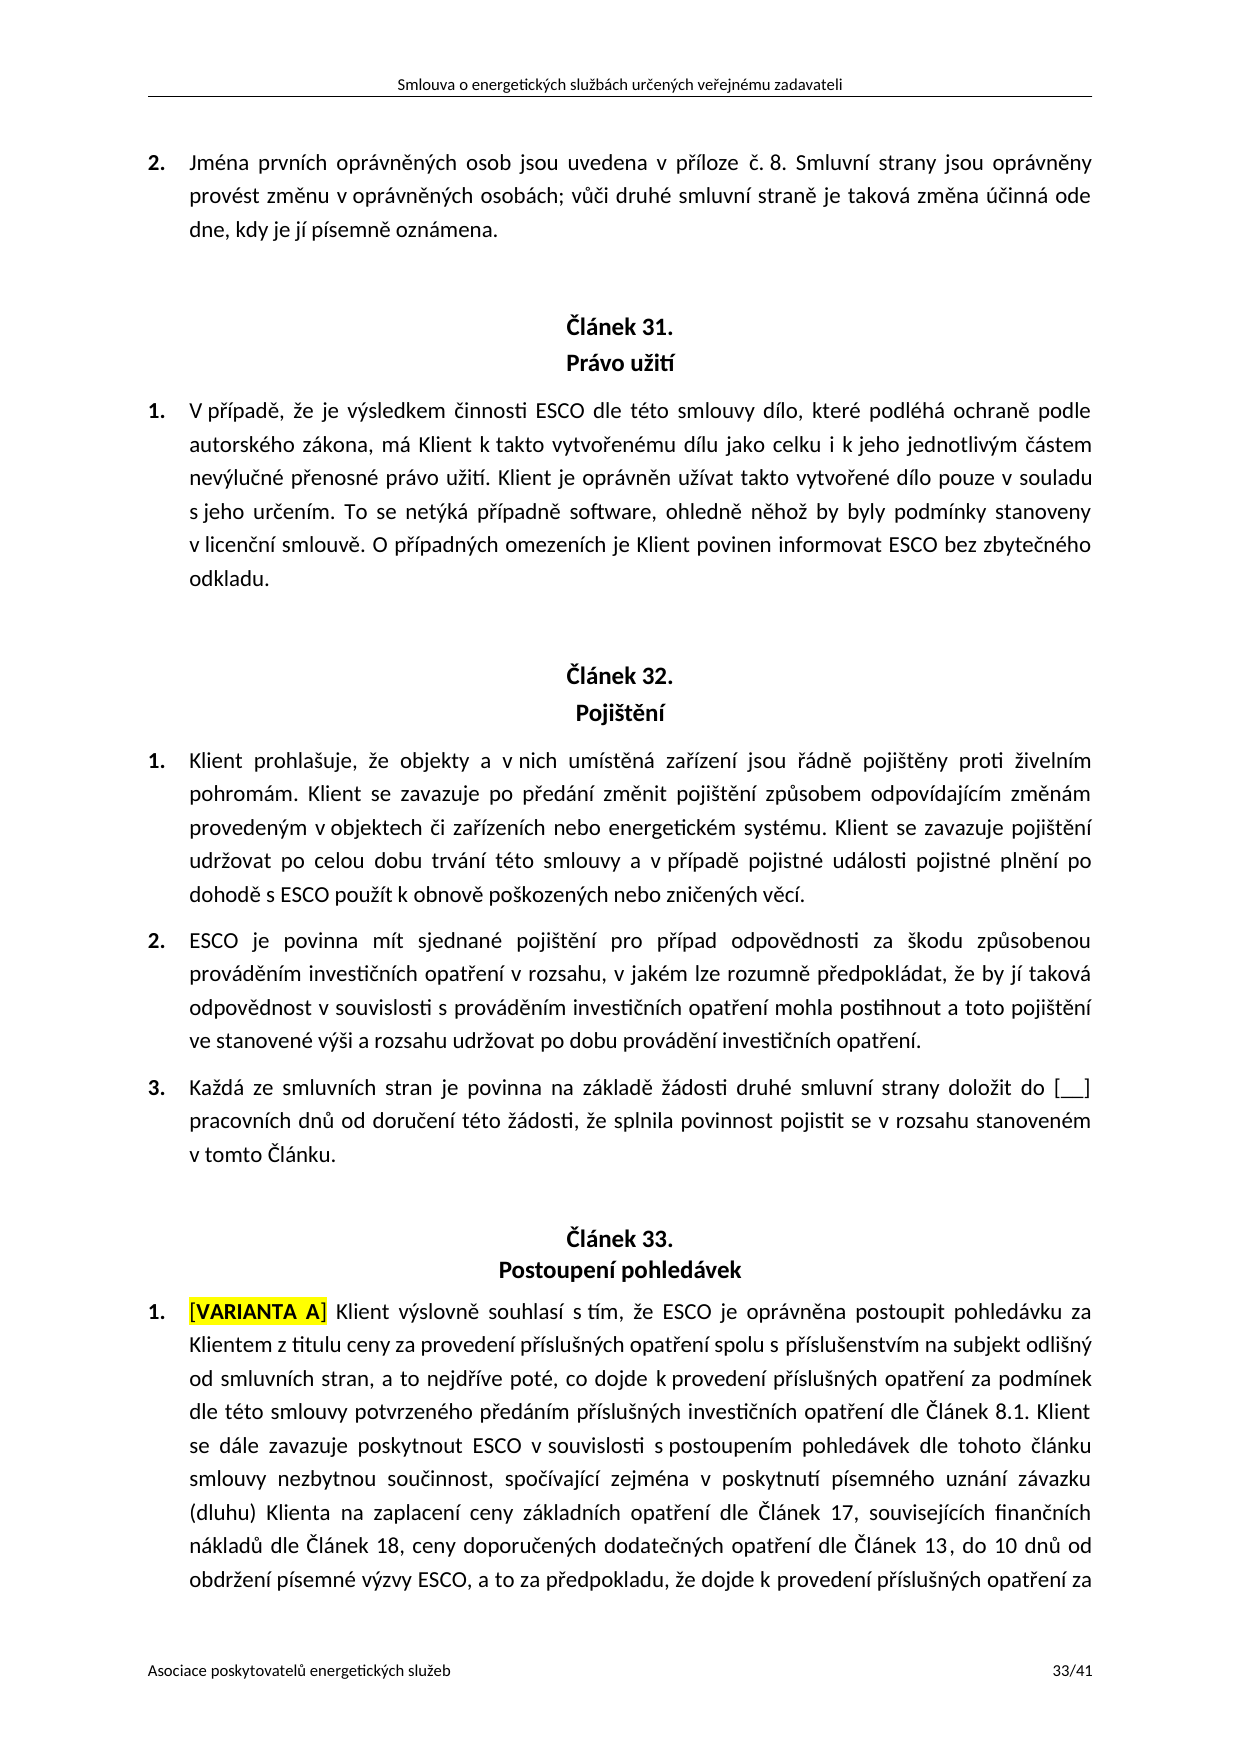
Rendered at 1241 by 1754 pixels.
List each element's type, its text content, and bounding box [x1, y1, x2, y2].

subtitle Právo užití [148, 311, 1092, 378]
subtitle Pojištění [148, 660, 1092, 727]
subtitle Každá ze smluvních stran je povinna na základě žádosti druhé smluvní strany doložit do [__] pracovních dnů od doručení této žádosti, že splnila povinnost pojistit se v rozsahu stanoveném v tomto Článku. [148, 1073, 1092, 1168]
subtitle Postoupení pohledávek [148, 1223, 1092, 1284]
subtitle Jména prvních oprávněných osob jsou uvedena v příloze č. 8. Smluvní strany jsou oprávněny provést změnu v oprávněných osobách; vůči druhé smluvní straně je taková změna účinná ode dne, kdy je jí písemně oznámena. [148, 148, 1092, 243]
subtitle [148, 1297, 1092, 1593]
subtitle Klient prohlašuje, že objekty a v nich umístěná zařízení jsou řádně pojištěny proti živelním pohromám. Klient se zavazuje po předání změnit pojištění způsobem odpovídajícím změnám provedeným v objektech či zařízeních nebo energetickém systému. Klient se zavazuje pojištění udržovat po celou dobu trvání této smlouvy a v případě pojistné události pojistné plnění po dohodě s ESCO použít k obnově poškozených nebo zničených věcí. [148, 746, 1092, 908]
subtitle V případě, že je výsledkem činnosti ESCO dle této smlouvy dílo, které podléhá ochraně podle autorského zákona, má Klient k takto vytvořenému dílu jako celku i k jeho jednotlivým částem nevýlučné přenosné právo užití. Klient je oprávněn užívat takto vytvořené dílo pouze v souladu s jeho určením. To se netýká případně software, ohledně něhož by byly podmínky stanoveny v licenční smlouvě. O případných omezeních je Klient povinen informovat ESCO bez zbytečného odkladu. [148, 396, 1092, 592]
subtitle ESCO je povinna mít sjednané pojištění pro případ odpovědnosti za škodu způsobenou prováděním investičních opatření v rozsahu, v jakém lze rozumně předpokládat, že by jí taková odpovědnost v souvislosti s prováděním investičních opatření mohla postihnout a toto pojištění ve stanovené výši a rozsahu udržovat po dobu provádění investičních opatření. [148, 926, 1092, 1055]
